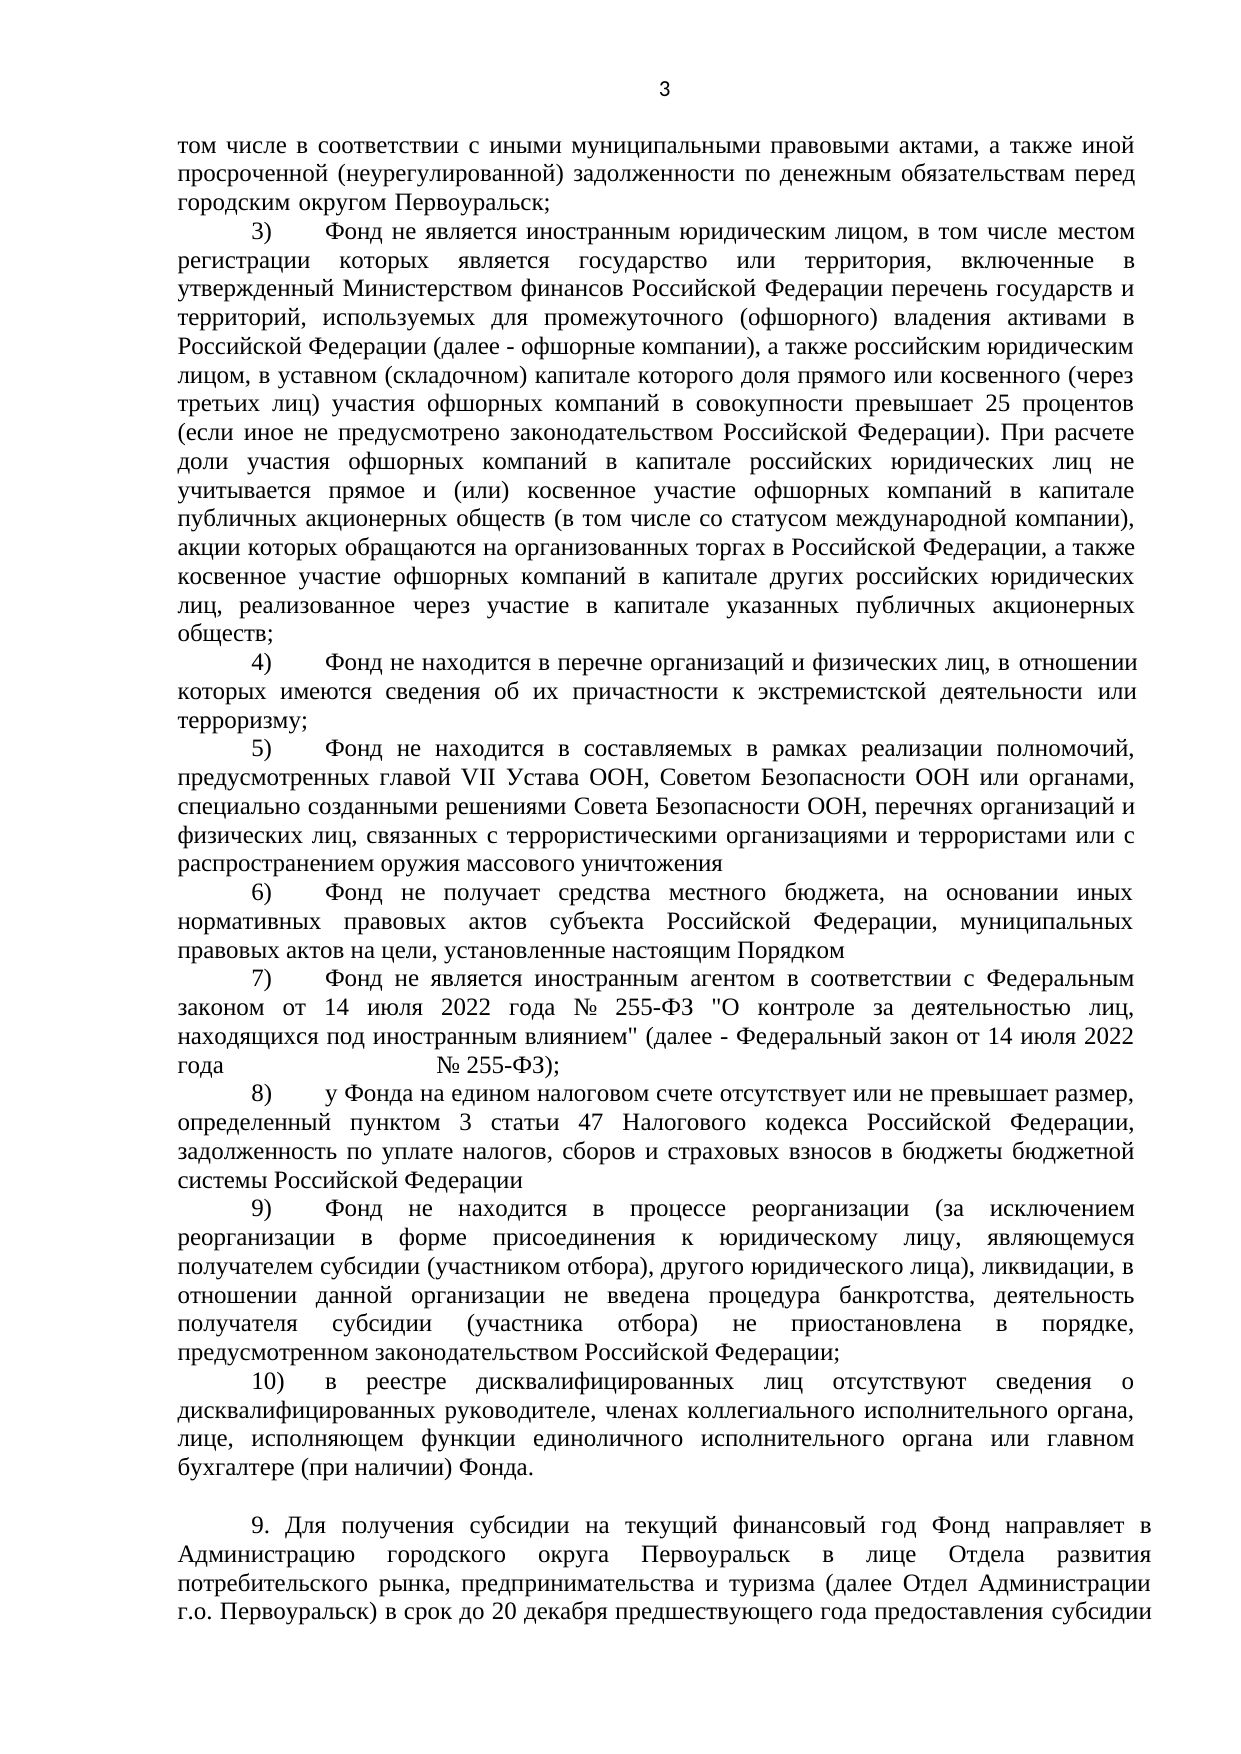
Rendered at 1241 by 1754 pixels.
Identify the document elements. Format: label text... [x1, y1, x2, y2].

list Фонд не находится в перечне организаций и физических лиц, в отношении которых имеются сведения об их причастности к экстремистской деятельности или терроризму; [177, 647, 1137, 733]
list Фонд не получает средства местного бюджета, на основании иных нормативных правовых актов субъекта Российской Федерации, муниципальных правовых актов на цели, установленные настоящим Порядком [177, 877, 1134, 963]
list у Фонда на едином налоговом счете отсутствует или не превышает размер, определенный пунктом 3 статьи 47 Налогового кодекса Российской Федерации, задолженность по уплате налогов, сборов и страховых взносов в бюджеты бюджетной системы Российской Федерации [177, 1078, 1135, 1193]
list Фонд не находится в составляемых в рамках реализации полномочий, предусмотренных главой VII Устава ООН, Советом Безопасности ООН или органами, специально созданными решениями Совета Безопасности ООН, перечнях организаций и физических лиц, связанных с террористическими организациями и террористами или с распространением оружия массового уничтожения [177, 733, 1136, 877]
list Фонд не является иностранным юридическим лицом, в том числе местом регистрации которых является государство или территория, включенные в утвержденный Министерством финансов Российской Федерации перечень государств и территорий, используемых для промежуточного (офшорного) владения активами в Российской Федерации (далее - офшорные компании), а также российским юридическим лицом, в уставном (складочном) капитале которого доля прямого или косвенного (через третьих лиц) участия офшорных компаний в совокупности превышает 25 процентов (если иное не предусмотрено законодательством Российской Федерации). При расчете доли участия офшорных компаний в капитале российских юридических лиц не учитывается прямое и (или) косвенное участие офшорных компаний в капитале публичных акционерных обществ (в том числе со статусом международной компании), акции которых обращаются на организованных торгах в Российской Федерации, а также косвенное участие офшорных компаний в капитале других российских юридических лиц, реализованное через участие в капитале указанных публичных акционерных обществ; [177, 216, 1135, 647]
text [177, 1510, 1152, 1625]
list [177, 130, 1135, 216]
list Фонд не является иностранным агентом в соответствии с Федеральным законом от 14 июля 2022 года № 255-ФЗ "О контроле за деятельностью лиц, находящихся под иностранным влиянием" (далее - Федеральный закон от 14 июля 2022 года № 255-ФЗ); [177, 963, 1135, 1078]
list в реестре дисквалифицированных лиц отсутствуют сведения о дисквалифицированных руководителе, членах коллегиального исполнительного органа, лице, исполняющем функции единоличного исполнительного органа или главном бухгалтере (при наличии) Фонда. [177, 1366, 1135, 1481]
list Фонд не находится в процессе реорганизации (за исключением реорганизации в форме присоединения к юридическому лицу, являющемуся получателем субсидии (участником отбора), другого юридического лица), ликвидации, в отношении данной организации не введена процедура банкротства, деятельность получателя субсидии (участника отбора) не приостановлена в порядке, предусмотренном законодательством Российской Федерации; [177, 1193, 1135, 1366]
